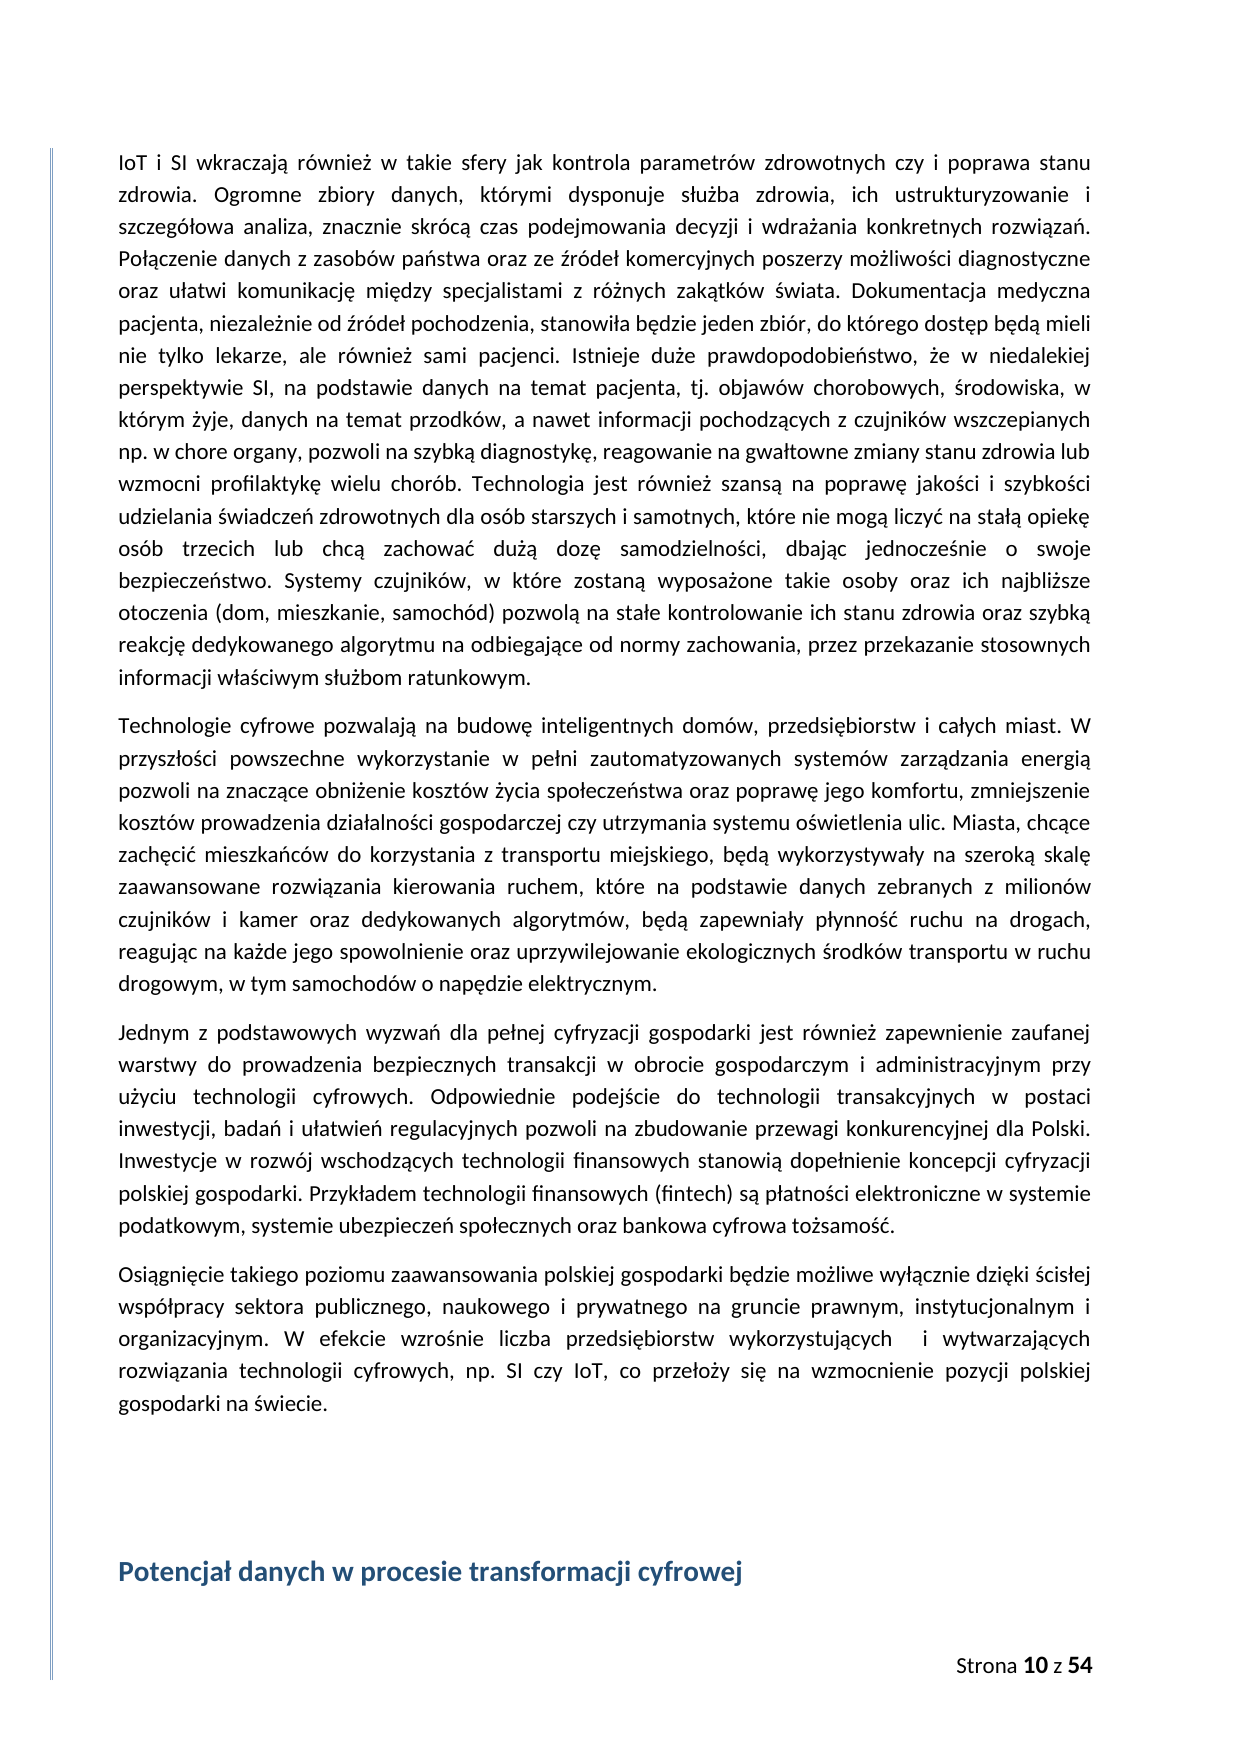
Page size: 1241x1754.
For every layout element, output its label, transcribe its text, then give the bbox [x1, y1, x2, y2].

text Potencjał danych w procesie transformacji cyfrowej [118, 1553, 1092, 1589]
text IoT i SI wkraczają również w takie sfery jak kontrola parametrów zdrowotnych czy i poprawa stanu zdrowia. Ogromne zbiory danych, którymi dysponuje służba zdrowia, ich ustrukturyzowanie i szczegółowa analiza, znacznie skrócą czas podejmowania decyzji i wdrażania konkretnych rozwiązań. Połączenie danych z zasobów państwa oraz ze źródeł komercyjnych poszerzy możliwości diagnostyczne oraz ułatwi komunikację między specjalistami z różnych zakątków świata. Dokumentacja medyczna pacjenta, niezależnie od źródeł pochodzenia, stanowiła będzie jeden zbiór, do którego dostęp będą mieli nie tylko lekarze, ale również sami pacjenci. Istnieje duże prawdopodobieństwo, że w niedalekiej perspektywie SI, na podstawie danych na temat pacjenta, tj. objawów chorobowych, środowiska, w którym żyje, danych na temat przodków, a nawet informacji pochodzących z czujników wszczepianych np. w chore organy, pozwoli na szybką diagnostykę, reagowanie na gwałtowne zmiany stanu zdrowia lub wzmocni profilaktykę wielu chorób. Technologia jest również szansą na poprawę jakości i szybkości udzielania świadczeń zdrowotnych dla osób starszych i samotnych, które nie mogą liczyć na stałą opiekę osób trzecich lub chcą zachować dużą dozę samodzielności, dbając jednocześnie o swoje bezpieczeństwo. Systemy czujników, w które zostaną wyposażone takie osoby oraz ich najbliższe otoczenia (dom, mieszkanie, samochód) pozwolą na stałe kontrolowanie ich stanu zdrowia oraz szybką reakcję dedykowanego algorytmu na odbiegające od normy zachowania, przez przekazanie stosownych informacji właściwym służbom ratunkowym. [118, 148, 1092, 691]
text Technologie cyfrowe pozwalają na budowę inteligentnych domów, przedsiębiorstw i całych miast. W przyszłości powszechne wykorzystanie w pełni zautomatyzowanych systemów zarządzania energią pozwoli na znaczące obniżenie kosztów życia społeczeństwa oraz poprawę jego komfortu, zmniejszenie kosztów prowadzenia działalności gospodarczej czy utrzymania systemu oświetlenia ulic. Miasta, chcące zachęcić mieszkańców do korzystania z transportu miejskiego, będą wykorzystywały na szeroką skalę zaawansowane rozwiązania kierowania ruchem, które na podstawie danych zebranych z milionów czujników i kamer oraz dedykowanych algorytmów, będą zapewniały płynność ruchu na drogach, reagując na każde jego spowolnienie oraz uprzywilejowanie ekologicznych środków transportu w ruchu drogowym, w tym samochodów o napędzie elektrycznym. [118, 712, 1092, 997]
text Osiągnięcie takiego poziomu zaawansowania polskiej gospodarki będzie możliwe wyłącznie dzięki ścisłej współpracy sektora publicznego, naukowego i prywatnego na gruncie prawnym, instytucjonalnym i organizacyjnym. W efekcie wzrośnie liczba przedsiębiorstw wykorzystujących i wytwarzających rozwiązania technologii cyfrowych, np. SI czy IoT, co przełoży się na wzmocnienie pozycji polskiej gospodarki na świecie. [118, 1260, 1092, 1417]
text Jednym z podstawowych wyzwań dla pełnej cyfryzacji gospodarki jest również zapewnienie zaufanej warstwy do prowadzenia bezpiecznych transakcji w obrocie gospodarczym i administracyjnym przy użyciu technologii cyfrowych. Odpowiednie podejście do technologii transakcyjnych w postaci inwestycji, badań i ułatwień regulacyjnych pozwoli na zbudowanie przewagi konkurencyjnej dla Polski. Inwestycje w rozwój wschodzących technologii finansowych stanowią dopełnienie koncepcji cyfryzacji polskiej gospodarki. Przykładem technologii finansowych (fintech) są płatności elektroniczne w systemie podatkowym, systemie ubezpieczeń społecznych oraz bankowa cyfrowa tożsamość. [118, 1018, 1092, 1239]
